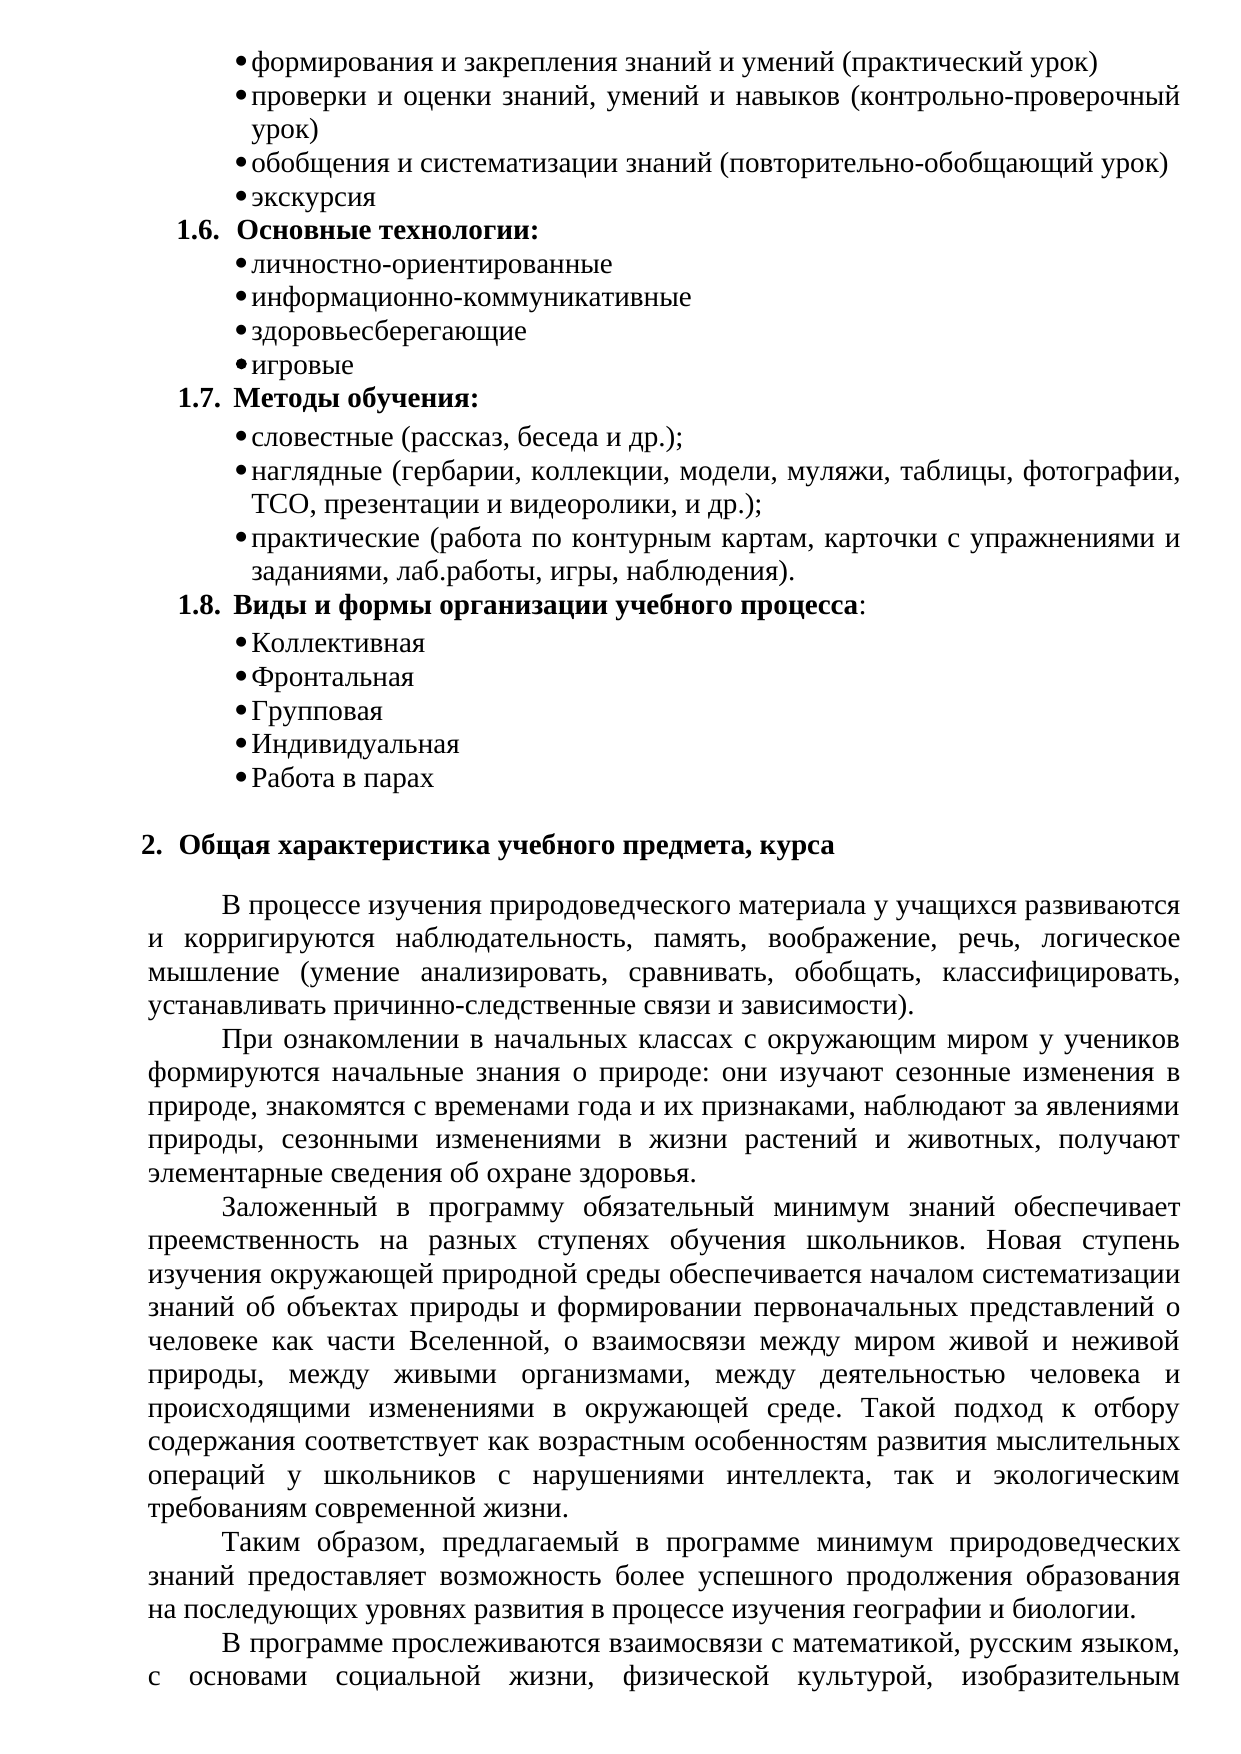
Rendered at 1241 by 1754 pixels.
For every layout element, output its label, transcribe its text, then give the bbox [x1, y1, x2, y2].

list экскурсия [236, 179, 1181, 212]
list проверки и оценки знаний, умений и навыков (контрольно-проверочный урок) [236, 78, 1181, 145]
list Основные технологии: [176, 212, 1181, 246]
list Общая характеристика учебного предмета, курса [141, 827, 1181, 861]
list Групповая [236, 693, 1181, 727]
text Таким образом, предлагаемый в программе минимум природоведческих знаний предоставляет возможность более успешного продолжения образования на последующих уровнях развития в процессе изучения географии и биологии. [148, 1524, 1181, 1625]
list Виды и формы организации учебного процесса: [177, 587, 1181, 621]
list формирования и закрепления знаний и умений (практический урок) [236, 44, 1181, 78]
text При ознакомлении в начальных классах с окружающим миром у учеников формируются начальные знания о природе: они изучают сезонные изменения в природе, знакомятся с временами года и их признаками, наблюдают за явлениями природы, сезонными изменениями в жизни растений и животных, получают элементарные сведения об охране здоровья. [148, 1021, 1181, 1189]
list Коллективная [236, 626, 1181, 659]
list личностно-ориентированные [236, 246, 1181, 279]
list игровые [236, 347, 1181, 381]
list обобщения и систематизации знаний (повторительно-обобщающий урок) [236, 145, 1181, 179]
list практические (работа по контурным картам, карточки с упражнениями и заданиями, лаб.работы, игры, наблюдения). [236, 520, 1181, 587]
list Методы обучения: [177, 381, 1181, 414]
list наглядные (гербарии, коллекции, модели, муляжи, таблицы, фотографии, ТСО, презентации и видеоролики, и др.); [236, 453, 1181, 520]
list Фронтальная [236, 659, 1181, 693]
list Работа в парах [236, 760, 1181, 794]
list словестные (рассказ, беседа и др.); [236, 419, 1181, 453]
text Заложенный в программу обязательный минимум знаний обеспечивает преемственность на разных ступенях обучения школьников. Новая ступень изучения окружающей природной среды обеспечивается началом систематизации знаний об объектах природы и формировании первоначальных представлений о человеке как части Вселенной, о взаимосвязи между миром живой и неживой природы, между живыми организмами, между деятельностью человека и происходящими изменениями в окружающей среде. Такой подход к отбору содержания соответствует как возрастным особенностям развития мыслительных операций у школьников с нарушениями интеллекта, так и экологическим требованиям современной жизни. [148, 1189, 1181, 1524]
list здоровьесберегающие [236, 313, 1181, 347]
text В процессе изучения природоведческого материала у учащихся развиваются и корригируются наблюдательность, память, воображение, речь, логическое мышление (умение анализировать, сравнивать, обобщать, классифицировать, устанавливать причинно-следственные связи и зависимости). [148, 887, 1181, 1021]
list Индивидуальная [236, 727, 1181, 760]
list информационно-коммуникативные [236, 279, 1181, 313]
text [148, 1625, 1181, 1692]
